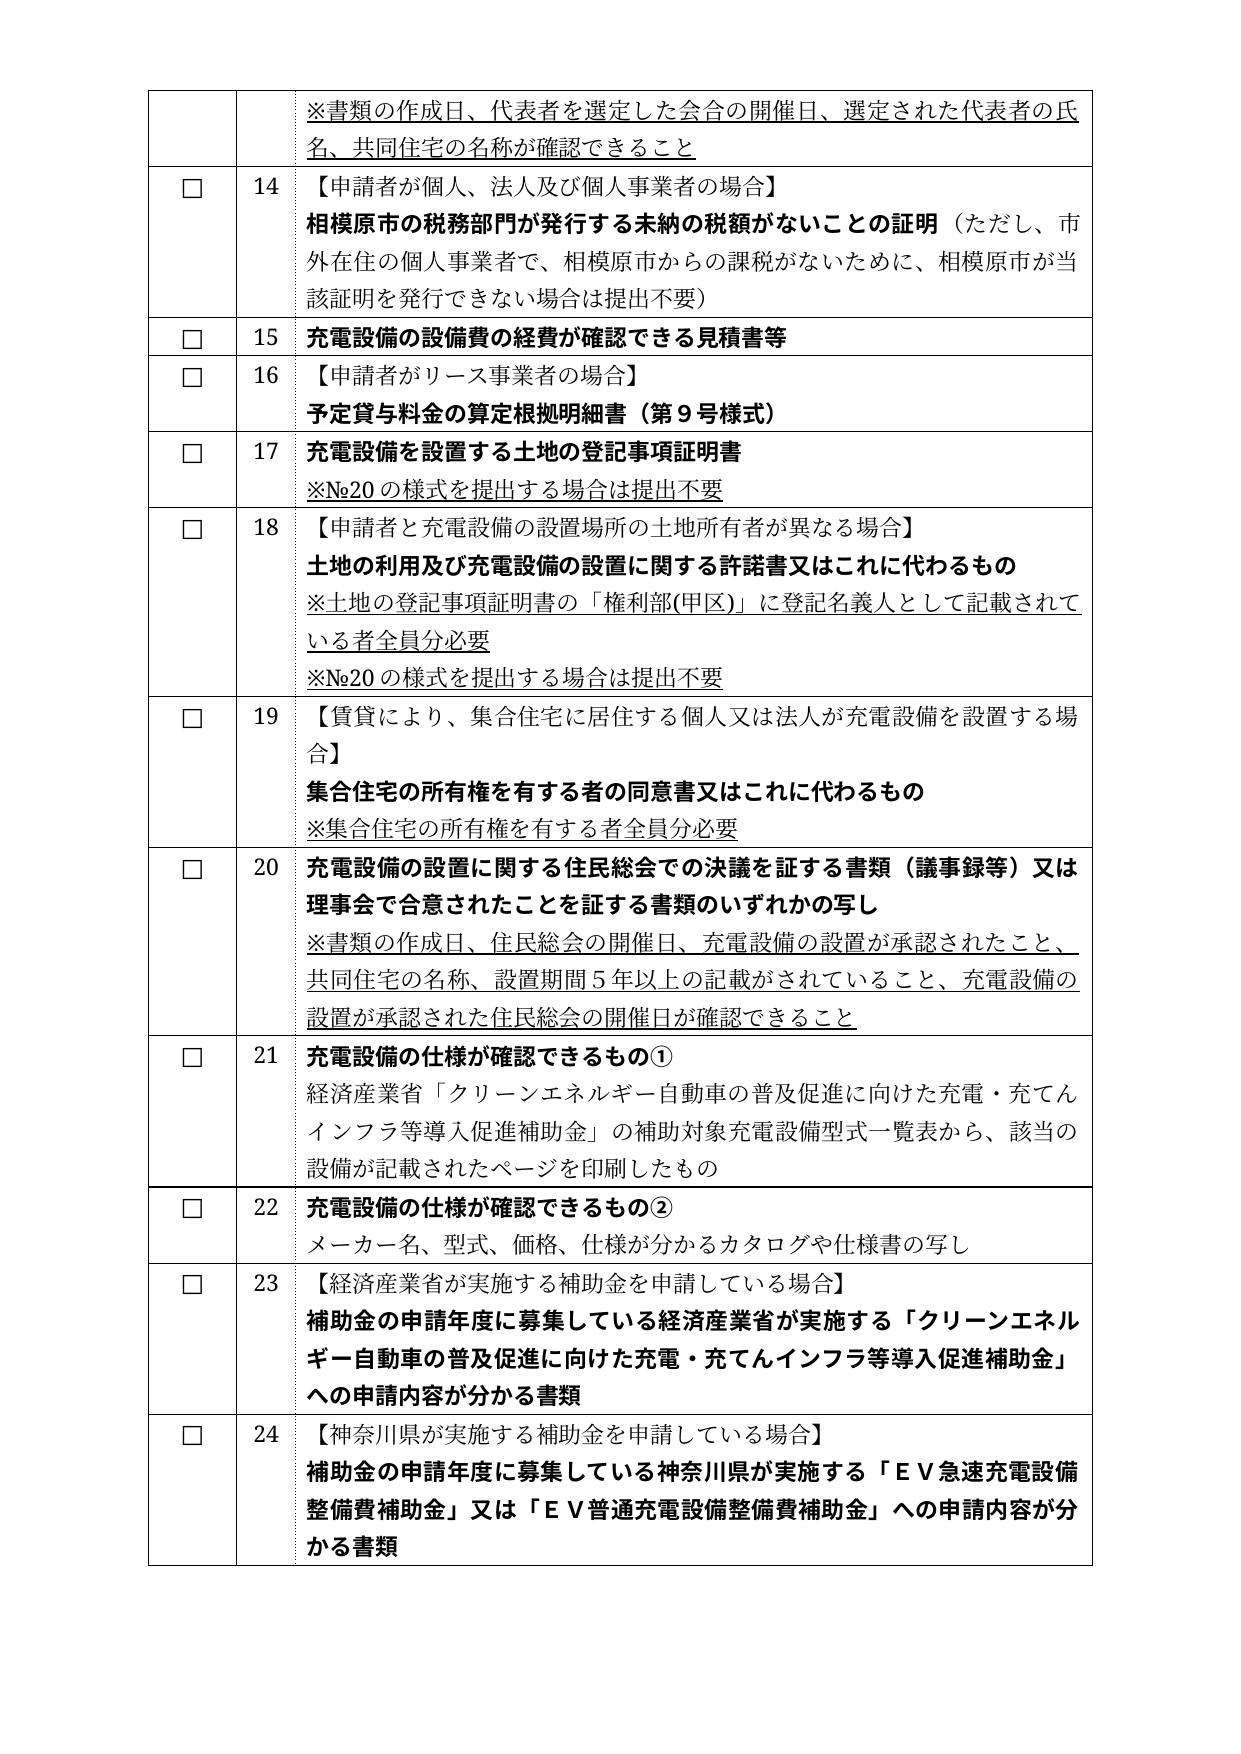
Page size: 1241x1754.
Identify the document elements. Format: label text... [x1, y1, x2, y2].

table_cell 充電設備の設置に関する住民総会での決議を証する書類（議事録等）又は理事会で合意されたことを証する書類のいずれかの写し ※書類の作成日、住民総会の開催日、充電設備の設置が承認されたこと、共同住宅の名称、設置期間５年以上の記載がされていること、充電設備の設置が承認された住民総会の開催日が確認できること [295, 848, 1092, 1035]
table_cell 【申請者がリース事業者の場合】 予定貸与料金の算定根拠明細書（第９号様式） [295, 356, 1092, 431]
table_cell 【申請者と充電設備の設置場所の土地所有者が異なる場合】 土地の利用及び充電設備の設置に関する許諾書又はこれに代わるもの ※土地の登記事項証明書の「権利部(甲区)」に登記名義人として記載されている者全員分必要 ※№20の様式を提出する場合は提出不要 [295, 508, 1092, 696]
table_cell 充電設備の設備費の経費が確認できる見積書等 [295, 318, 1092, 355]
table_cell □ [149, 318, 236, 355]
table_cell 23 [237, 1264, 295, 1413]
table_cell 14 [237, 167, 295, 317]
table_cell 充電設備を設置する土地の登記事項証明書 ※№20の様式を提出する場合は提出不要 [295, 432, 1092, 507]
table_cell 20 [237, 848, 295, 1035]
table_cell □ [149, 1036, 236, 1186]
table_cell 【経済産業省が実施する補助金を申請している場合】 補助金の申請年度に募集している経済産業省が実施する「クリーンエネルギー自動車の普及促進に向けた充電・充てんインフラ等導入促進補助金」への申請内容が分かる書類 [295, 1264, 1092, 1413]
table_cell □ [149, 848, 236, 1035]
table_cell 【神奈川県が実施する補助金を申請している場合】 補助金の申請年度に募集している神奈川県が実施する「ＥＶ急速充電設備整備費補助金」又は「ＥＶ普通充電設備整備費補助金」への申請内容が分かる書類 [295, 1415, 1092, 1564]
table_cell 充電設備の仕様が確認できるもの② メーカー名、型式、価格、仕様が分かるカタログや仕様書の写し [295, 1188, 1092, 1262]
table_cell 21 [237, 1036, 295, 1186]
table_cell □ [149, 697, 236, 847]
table_cell 19 [237, 697, 295, 847]
table_cell □ [149, 508, 236, 696]
table_cell 【申請者が個人、法人及び個人事業者の場合】 相模原市の税務部門が発行する未納の税額がないことの証明（ただし、市外在住の個人事業者で、相模原市からの課税がないために、相模原市が当該証明を発行できない場合は提出不要） [295, 167, 1092, 317]
table_cell 18 [237, 508, 295, 696]
table_cell □ [149, 167, 236, 317]
table_cell 充電設備の仕様が確認できるもの① 経済産業省「クリーンエネルギー自動車の普及促進に向けた充電・充てんインフラ等導入促進補助金」の補助対象充電設備型式一覧表から、該当の設備が記載されたページを印刷したもの [295, 1036, 1092, 1186]
table_cell 24 [237, 1415, 295, 1564]
table_cell 16 [237, 356, 295, 431]
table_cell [295, 91, 1092, 166]
table_cell □ [149, 1188, 236, 1262]
table_cell □ [149, 91, 236, 166]
table_cell □ [149, 1264, 236, 1413]
table_cell □ [149, 432, 236, 507]
table_cell 【賃貸により、集合住宅に居住する個人又は法人が充電設備を設置する場合】 集合住宅の所有権を有する者の同意書又はこれに代わるもの ※集合住宅の所有権を有する者全員分必要 [295, 697, 1092, 847]
table_cell □ [149, 1415, 236, 1564]
table_cell 17 [237, 432, 295, 507]
table_cell 15 [237, 318, 295, 355]
table_cell 13 [237, 91, 295, 166]
table_cell □ [149, 356, 236, 431]
table_cell 22 [237, 1188, 295, 1262]
